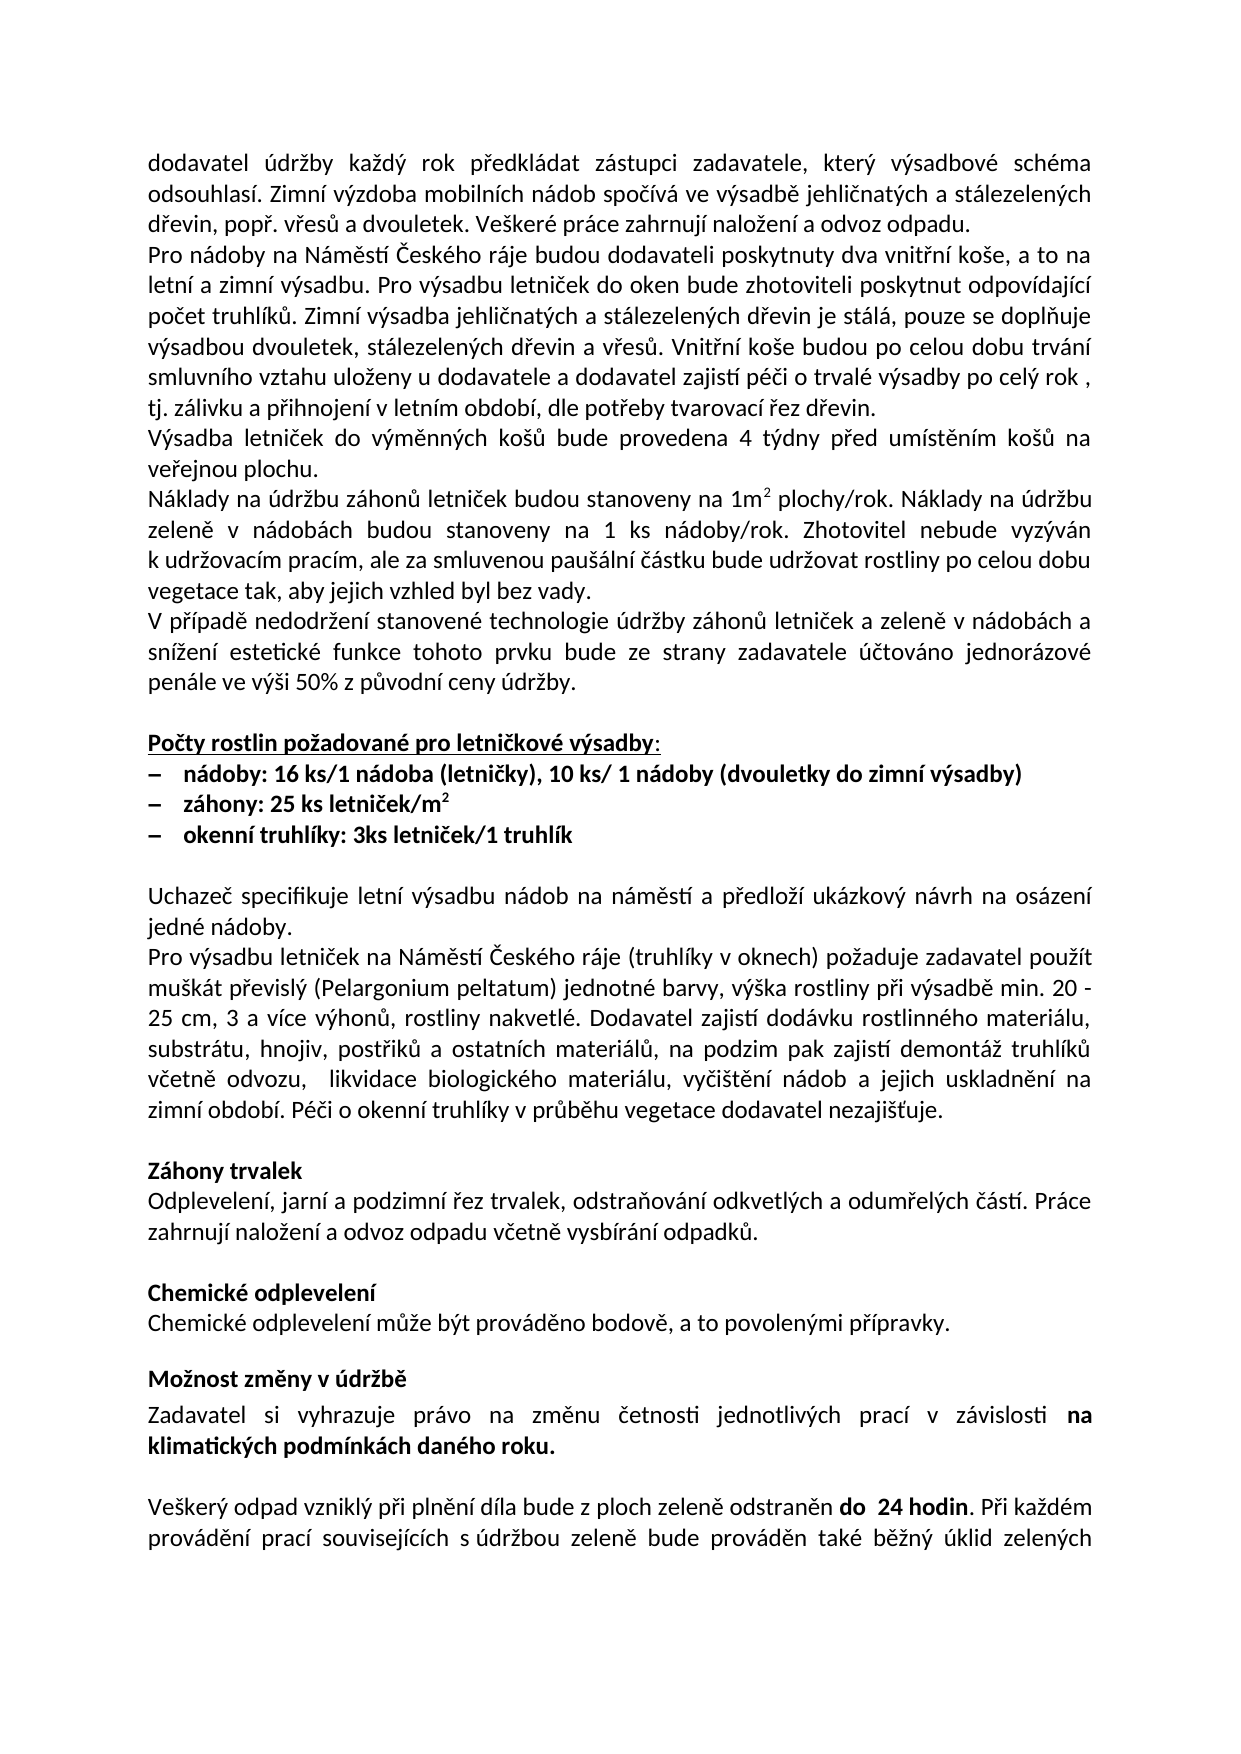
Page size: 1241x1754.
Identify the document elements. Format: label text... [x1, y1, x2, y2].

text Pro výsadbu letniček na Náměstí Českého ráje (truhlíky v oknech) požaduje zadavatel použít muškát převislý (Pelargonium peltatum) jednotné barvy, výška rostliny při výsadbě min. 20 - , více výhonů, rostliny nakvetlé. Dodavatel zajistí dodávku rostlinného materiálu, substrátu, hnojiv, postřiků a ostatních materiálů, na podzim pak zajistí demontáž truhlíků včetně odvozu, likvidace biologického materiálu, vyčištění nádob a jejich uskladnění na zimní období. Péči o okenní truhlíky v průběhu vegetace dodavatel nezajišťuje. [148, 941, 1093, 1124]
text Výsadba letniček do výměnných košů bude provedena 4 týdny před umístěním košů na veřejnou plochu. [148, 422, 1093, 483]
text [148, 1491, 1093, 1552]
text Chemické odplevelení [148, 1277, 1093, 1307]
list záhony: 25 ks letniček/m2 [148, 788, 1093, 819]
text Počty rostlin požadované pro letničkové výsadby: [148, 727, 1093, 758]
text Zadavatel si vyhrazuje právo na změnu četnosti jednotlivých prací v závislosti na klimatických podmínkách daného roku. [148, 1400, 1093, 1461]
subtitle Možnost změny v údržbě [148, 1363, 1093, 1393]
text Pro nádoby na Náměstí Českého ráje budou dodavateli poskytnuty dva vnitřní koše, a to na letní a zimní výsadbu. Pro výsadbu letniček do oken bude zhotoviteli poskytnut odpovídající počet truhlíků. Zimní výsadba jehličnatých a stálezelených dřevin je stálá, pouze se doplňuje výsadbou dvouletek, stálezelených dřevin a vřesů. Vnitřní koše budou po celou dobu trvání smluvního vztahu uloženy u dodavatele a dodavatel zajistí péči o trvalé výsadby po celý rok , tj. zálivku a přihnojení v letním období, dle potřeby tvarovací řez dřevin. [148, 239, 1093, 422]
text Odplevelení, jarní a podzimní řez trvalek, odstraňování odkvetlých a odumřelých částí. Práce zahrnují naložení a odvoz odpadu včetně vysbírání odpadků. [148, 1185, 1093, 1246]
text Chemické odplevelení může být prováděno bodově, a to povolenými přípravky. [148, 1307, 1093, 1338]
text Náklady na údržbu záhonů letniček budou stanoveny na 1m2 plochy/rok. Náklady na údržbu zeleně v nádobách budou stanoveny na 1 ks nádoby/rok. Zhotovitel nebude vyzýván k udržovacím pracím, ale za smluvenou paušální částku bude udržovat rostliny po celou dobu vegetace tak, aby jejich vzhled byl bez vady. [148, 483, 1093, 605]
text Uchazeč specifikuje letní výsadbu nádob na náměstí a předloží ukázkový návrh na osázení jedné nádoby. [148, 880, 1093, 941]
list okenní truhlíky: 3ks letniček/1 truhlík [148, 819, 1093, 849]
list nádoby: 16 ks/1 nádoba (letničky), 10 ks/ 1 nádoby (dvouletky do zimní výsadby) [148, 758, 1093, 788]
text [148, 148, 1093, 239]
text Záhony trvalek [148, 1155, 1093, 1185]
text V případě nedodržení stanovené technologie údržby záhonů letniček a zeleně v nádobách a snížení estetické funkce tohoto prvku bude ze strany zadavatele účtováno jednorázové penále ve výši 50% z původní ceny údržby. [148, 605, 1093, 697]
